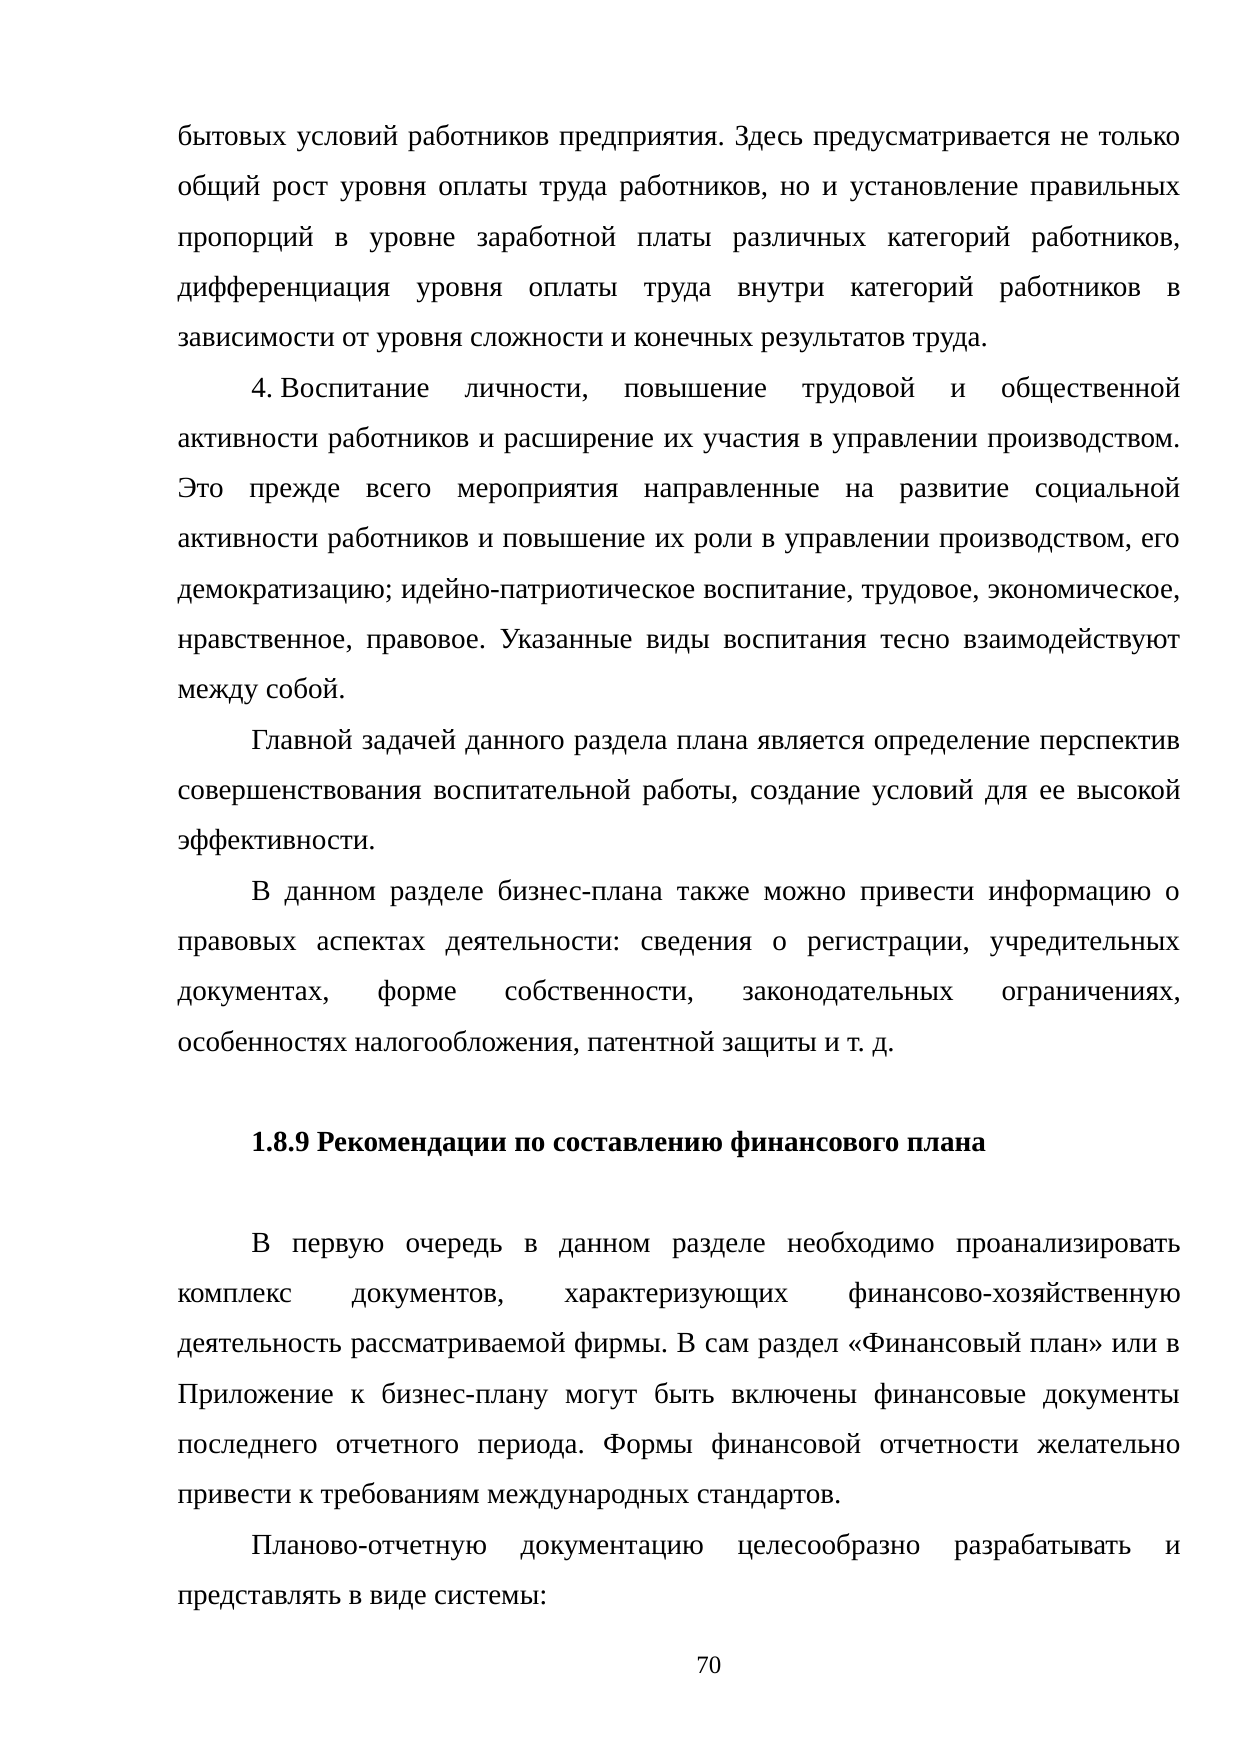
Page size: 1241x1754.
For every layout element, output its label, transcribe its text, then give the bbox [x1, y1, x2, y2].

text 4. Воспитание личности, повышение трудовой и общественной активности работников и расширение их участия в управлении производством. Это прежде всего мероприятия направленные на развитие социальной активности работников и повышение их роли в управлении производством, его демократизацию; идейно-патриотическое воспитание, трудовое, экономическое, нравственное, правовое. Указанные виды воспитания тесно взаимодействуют между собой. [177, 370, 1181, 705]
text В первую очередь в данном разделе необходимо проанализировать комплекс документов, характеризующих финансово-хозяйственную деятельность рассматриваемой фирмы. В сам раздел «Финансовый план» или в Приложение к бизнес-плану могут быть включены финансовые документы последнего отчетного периода. Формы финансовой отчетности желательно привести к требованиям международных стандартов. [177, 1225, 1181, 1510]
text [177, 118, 1181, 353]
text Планово-отчетную документацию целесообразно разрабатывать и представлять в виде системы: [177, 1527, 1181, 1611]
text Главной задачей данного раздела плана является определение перспектив совершенствования воспитательной работы, создание условий для ее высокой эффективности. [177, 722, 1181, 856]
subtitle 1.8.9 Рекомендации по составлению финансового плана [177, 1124, 1181, 1158]
text В данном разделе бизнес-плана также можно привести информацию о правовых аспектах деятельности: сведения о регистрации, учредительных документах, форме собственности, законодательных ограничениях, особенностях налогообложения, патентной защиты и т. д. [177, 873, 1181, 1057]
